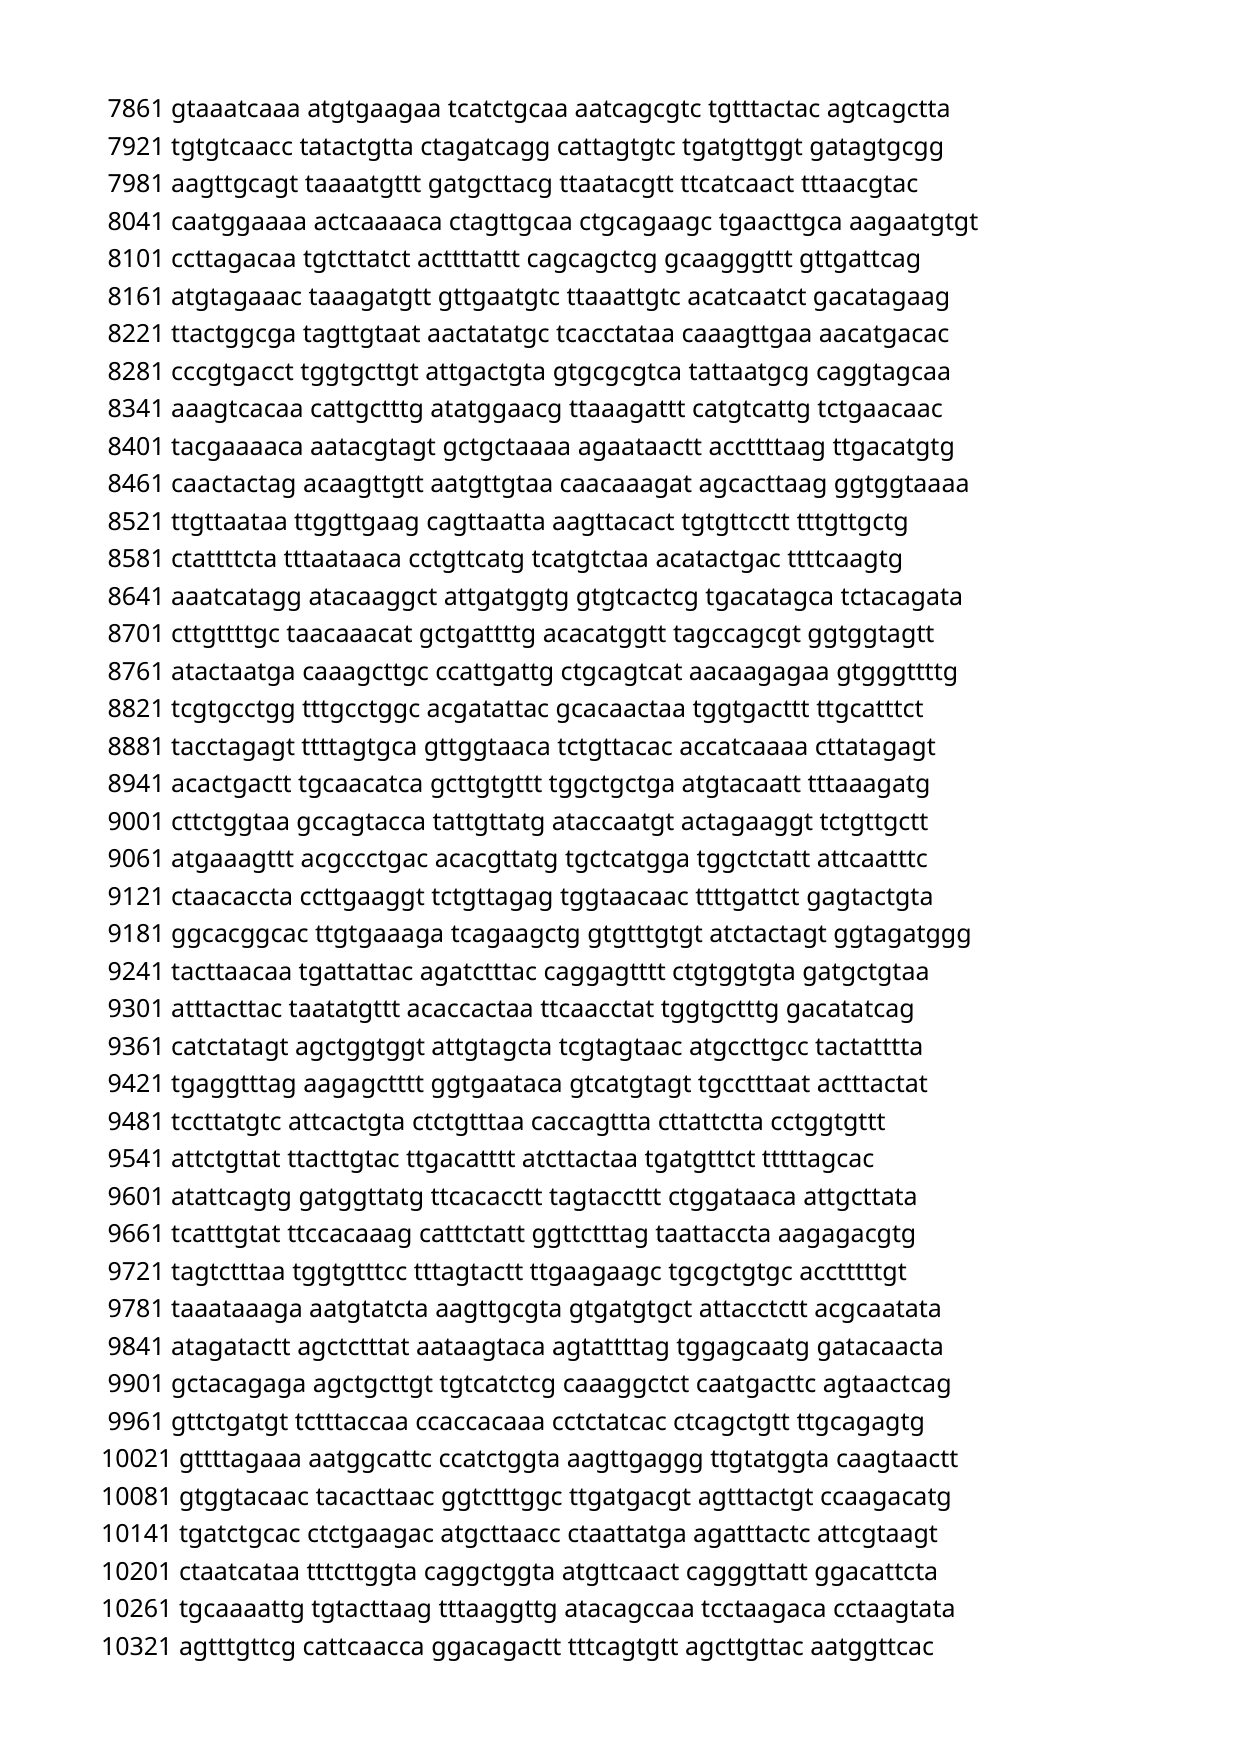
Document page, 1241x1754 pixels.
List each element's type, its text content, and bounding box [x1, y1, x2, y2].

text 8521 ttgttaataa ttggttgaag cagttaatta aagttacact tgtgttcctt tttgttgctg [75, 502, 1165, 539]
text 9421 tgaggtttag aagagctttt ggtgaataca gtcatgtagt tgcctttaat actttactat [75, 1064, 1165, 1102]
text 8641 aaatcatagg atacaaggct attgatggtg gtgtcactcg tgacatagca tctacagata [75, 577, 1165, 614]
text 9061 atgaaagttt acgccctgac acacgttatg tgctcatgga tggctctatt attcaatttc [75, 839, 1165, 877]
text 8281 cccgtgacct tggtgcttgt attgactgta gtgcgcgtca tattaatgcg caggtagcaa [75, 352, 1165, 389]
text 7981 aagttgcagt taaaatgttt gatgcttacg ttaatacgtt ttcatcaact tttaacgtac [75, 164, 1165, 202]
text 9121 ctaacaccta ccttgaaggt tctgttagag tggtaacaac ttttgattct gagtactgta [75, 877, 1165, 914]
text 10081 gtggtacaac tacacttaac ggtctttggc ttgatgacgt agtttactgt ccaagacatg [75, 1477, 1165, 1514]
text 8221 ttactggcga tagttgtaat aactatatgc tcacctataa caaagttgaa aacatgacac [75, 314, 1165, 352]
text 9541 attctgttat ttacttgtac ttgacatttt atcttactaa tgatgtttct tttttagcac [75, 1139, 1165, 1177]
text 9181 ggcacggcac ttgtgaaaga tcagaagctg gtgtttgtgt atctactagt ggtagatggg [75, 914, 1165, 952]
text 10321 agtttgttcg cattcaacca ggacagactt tttcagtgtt agcttgttac aatggttcac [75, 1627, 1165, 1664]
text 8881 tacctagagt ttttagtgca gttggtaaca tctgttacac accatcaaaa cttatagagt [75, 727, 1165, 764]
text 9661 tcatttgtat ttccacaaag catttctatt ggttctttag taattaccta aagagacgtg [75, 1214, 1165, 1252]
text 8581 ctattttcta tttaataaca cctgttcatg tcatgtctaa acatactgac ttttcaagtg [75, 539, 1165, 577]
text 9481 tccttatgtc attcactgta ctctgtttaa caccagttta cttattctta cctggtgttt [75, 1102, 1165, 1139]
text 8461 caactactag acaagttgtt aatgttgtaa caacaaagat agcacttaag ggtggtaaaa [75, 464, 1165, 502]
text 10141 tgatctgcac ctctgaagac atgcttaacc ctaattatga agatttactc attcgtaagt [75, 1514, 1165, 1552]
text 9301 atttacttac taatatgttt acaccactaa ttcaacctat tggtgctttg gacatatcag [75, 989, 1165, 1027]
text 8761 atactaatga caaagcttgc ccattgattg ctgcagtcat aacaagagaa gtgggttttg [75, 652, 1165, 689]
text 9001 cttctggtaa gccagtacca tattgttatg ataccaatgt actagaaggt tctgttgctt [75, 802, 1165, 839]
text 9901 gctacagaga agctgcttgt tgtcatctcg caaaggctct caatgacttc agtaactcag [75, 1364, 1165, 1402]
text 10261 tgcaaaattg tgtacttaag tttaaggttg atacagccaa tcctaagaca cctaagtata [75, 1589, 1165, 1627]
text 9361 catctatagt agctggtggt attgtagcta tcgtagtaac atgccttgcc tactatttta [75, 1027, 1165, 1064]
text 8941 acactgactt tgcaacatca gcttgtgttt tggctgctga atgtacaatt tttaaagatg [75, 764, 1165, 802]
text 8821 tcgtgcctgg tttgcctggc acgatattac gcacaactaa tggtgacttt ttgcatttct [75, 689, 1165, 727]
text 7921 tgtgtcaacc tatactgtta ctagatcagg cattagtgtc tgatgttggt gatagtgcgg [75, 127, 1165, 164]
text 9841 atagatactt agctctttat aataagtaca agtattttag tggagcaatg gatacaacta [75, 1327, 1165, 1364]
text 9601 atattcagtg gatggttatg ttcacacctt tagtaccttt ctggataaca attgcttata [75, 1177, 1165, 1214]
text 9721 tagtctttaa tggtgtttcc tttagtactt ttgaagaagc tgcgctgtgc acctttttgt [75, 1252, 1165, 1289]
text 10021 gttttagaaa aatggcattc ccatctggta aagttgaggg ttgtatggta caagtaactt [75, 1439, 1165, 1477]
text 8041 caatggaaaa actcaaaaca ctagttgcaa ctgcagaagc tgaacttgca aagaatgtgt [75, 202, 1165, 239]
text 8101 ccttagacaa tgtcttatct acttttattt cagcagctcg gcaagggttt gttgattcag [75, 239, 1165, 277]
text 7861 gtaaatcaaa atgtgaagaa tcatctgcaa aatcagcgtc tgtttactac agtcagctta [75, 89, 1165, 127]
text 8341 aaagtcacaa cattgctttg atatggaacg ttaaagattt catgtcattg tctgaacaac [75, 389, 1165, 427]
text 8161 atgtagaaac taaagatgtt gttgaatgtc ttaaattgtc acatcaatct gacatagaag [75, 277, 1165, 314]
text 9961 gttctgatgt tctttaccaa ccaccacaaa cctctatcac ctcagctgtt ttgcagagtg [75, 1402, 1165, 1439]
text 8401 tacgaaaaca aatacgtagt gctgctaaaa agaataactt accttttaag ttgacatgtg [75, 427, 1165, 464]
text 10201 ctaatcataa tttcttggta caggctggta atgttcaact cagggttatt ggacattcta [75, 1552, 1165, 1589]
text 8701 cttgttttgc taacaaacat gctgattttg acacatggtt tagccagcgt ggtggtagtt [75, 614, 1165, 652]
text 9781 taaataaaga aatgtatcta aagttgcgta gtgatgtgct attacctctt acgcaatata [75, 1289, 1165, 1327]
text 9241 tacttaacaa tgattattac agatctttac caggagtttt ctgtggtgta gatgctgtaa [75, 952, 1165, 989]
